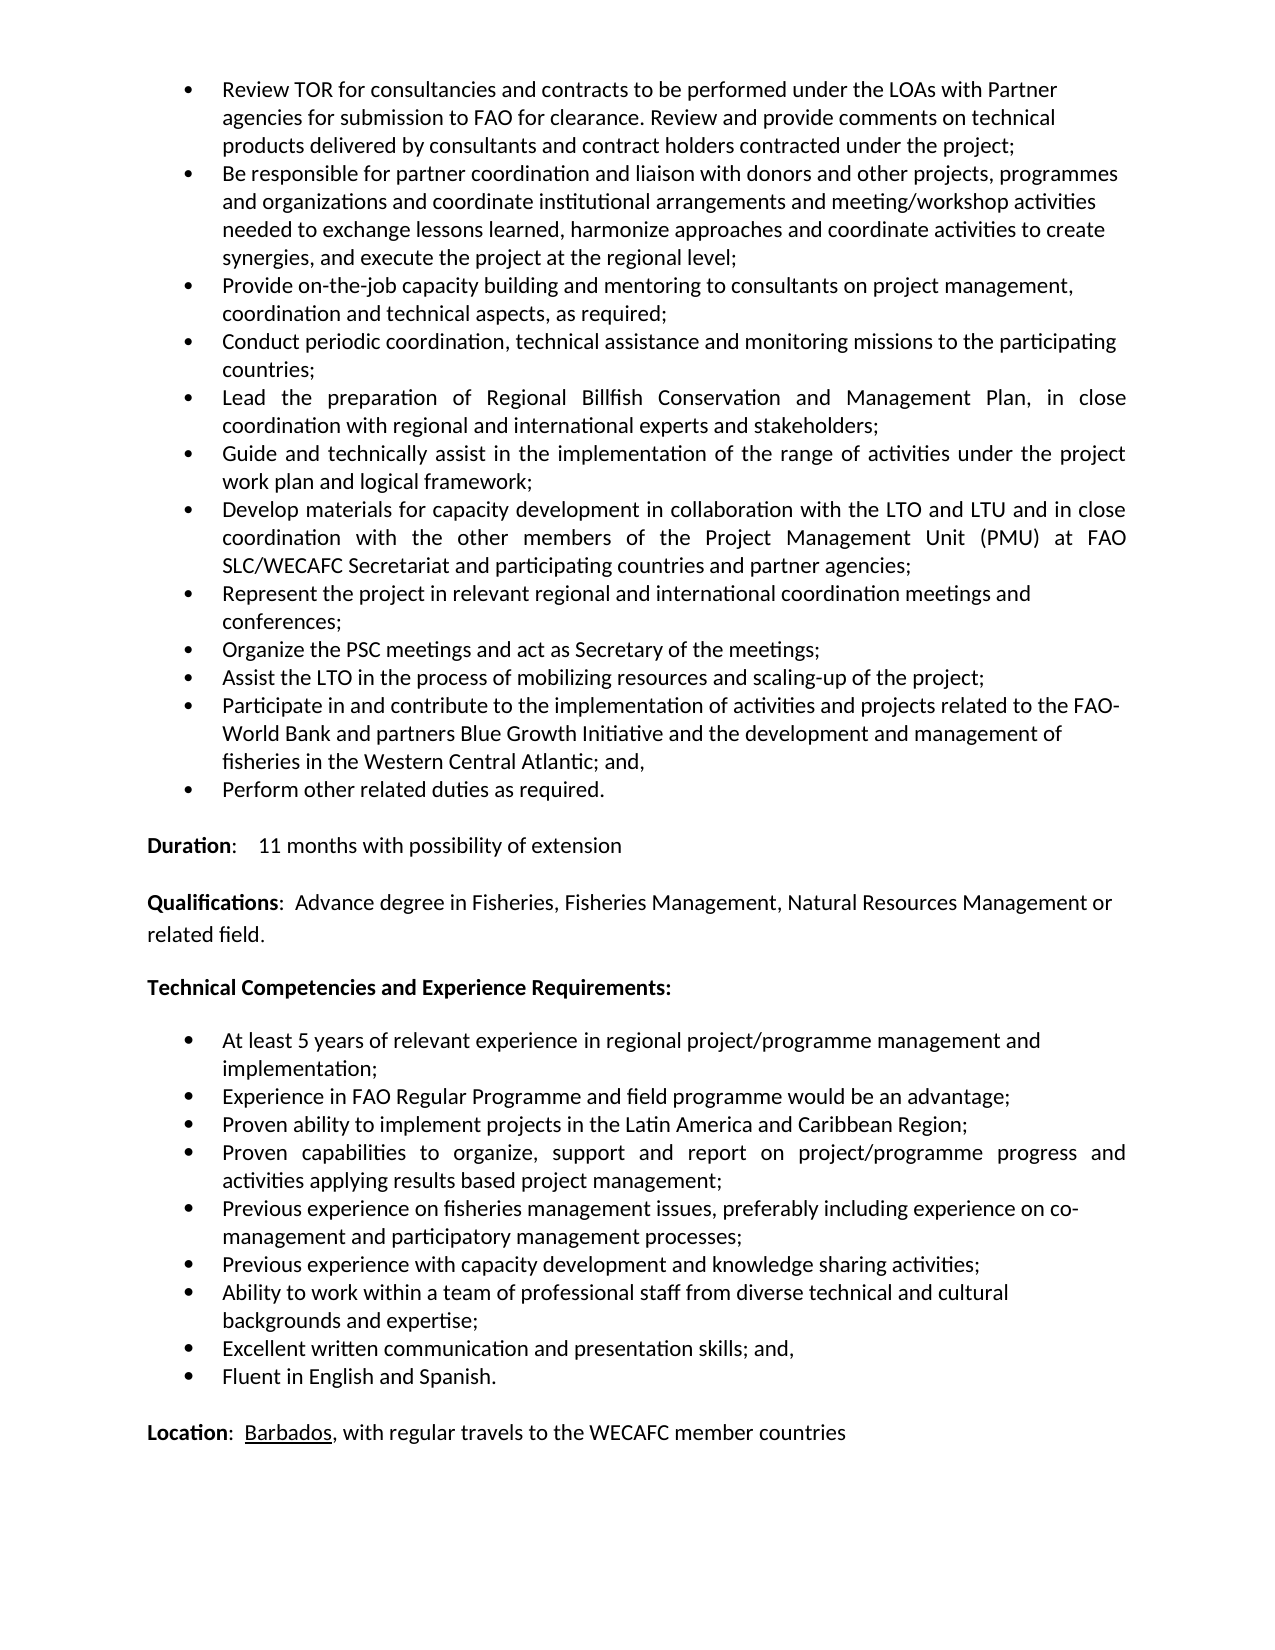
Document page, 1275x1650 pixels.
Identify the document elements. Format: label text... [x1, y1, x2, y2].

list Organize the PSC meetings and act as Secretary of the meetings; [184, 635, 1128, 663]
text Qualifications: Advance degree in Fisheries, Fisheries Management, Natural Resources Management or related field. [147, 888, 1128, 948]
list Represent the project in relevant regional and international coordination meetings and conferences; [184, 579, 1128, 635]
list Ability to work within a team of professional staff from diverse technical and cultural backgrounds and expertise; [184, 1278, 1128, 1334]
list At least 5 years of relevant experience in regional project/programme management and implementation; [184, 1026, 1128, 1082]
list Experience in FAO Regular Programme and field programme would be an advantage; [184, 1082, 1128, 1110]
list Proven ability to implement projects in the Latin America and Caribbean Region; [184, 1110, 1128, 1138]
text Location: Barbados, with regular travels to the WECAFC member countries [147, 1418, 1128, 1446]
text Duration: 11 months with possibility of extension [147, 832, 1128, 859]
list Conduct periodic coordination, technical assistance and monitoring missions to the participating countries; [184, 327, 1128, 383]
list Previous experience with capacity development and knowledge sharing activities; [184, 1250, 1128, 1278]
list Proven capabilities to organize, support and report on project/programme progress and activities applying results based project management; [184, 1138, 1128, 1194]
list Perform other related duties as required. [184, 776, 1128, 803]
list Fluent in English and Spanish. [184, 1362, 1128, 1390]
list Participate in and contribute to the implementation of activities and projects related to the FAO-World Bank and partners Blue Growth Initiative and the development and management of fisheries in the Western Central Atlantic; and, [184, 691, 1128, 776]
list Guide and technically assist in the implementation of the range of activities under the project work plan and logical framework; [184, 439, 1128, 495]
list Provide on-the-job capacity building and mentoring to consultants on project management, coordination and technical aspects, as required; [184, 271, 1128, 327]
text Technical Competencies and Experience Requirements: [147, 973, 1128, 1001]
list Review TOR for consultancies and contracts to be performed under the LOAs with Partner agencies for submission to FAO for clearance. Review and provide comments on technical products delivered by consultants and contract holders contracted under the project; [184, 75, 1128, 159]
list Excellent written communication and presentation skills; and, [184, 1334, 1128, 1362]
list Previous experience on fisheries management issues, preferably including experience on co-management and participatory management processes; [184, 1194, 1128, 1250]
list Lead the preparation of Regional Billfish Conservation and Management Plan, in close coordination with regional and international experts and stakeholders; [184, 383, 1128, 439]
list Develop materials for capacity development in collaboration with the LTO and LTU and in close coordination with the other members of the Project Management Unit (PMU) at FAO SLC/WECAFC Secretariat and participating countries and partner agencies; [184, 495, 1128, 579]
list Be responsible for partner coordination and liaison with donors and other projects, programmes and organizations and coordinate institutional arrangements and meeting/workshop activities needed to exchange lessons learned, harmonize approaches and coordinate activities to create synergies, and execute the project at the regional level; [184, 159, 1128, 271]
list Assist the LTO in the process of mobilizing resources and scaling-up of the project; [184, 663, 1128, 691]
